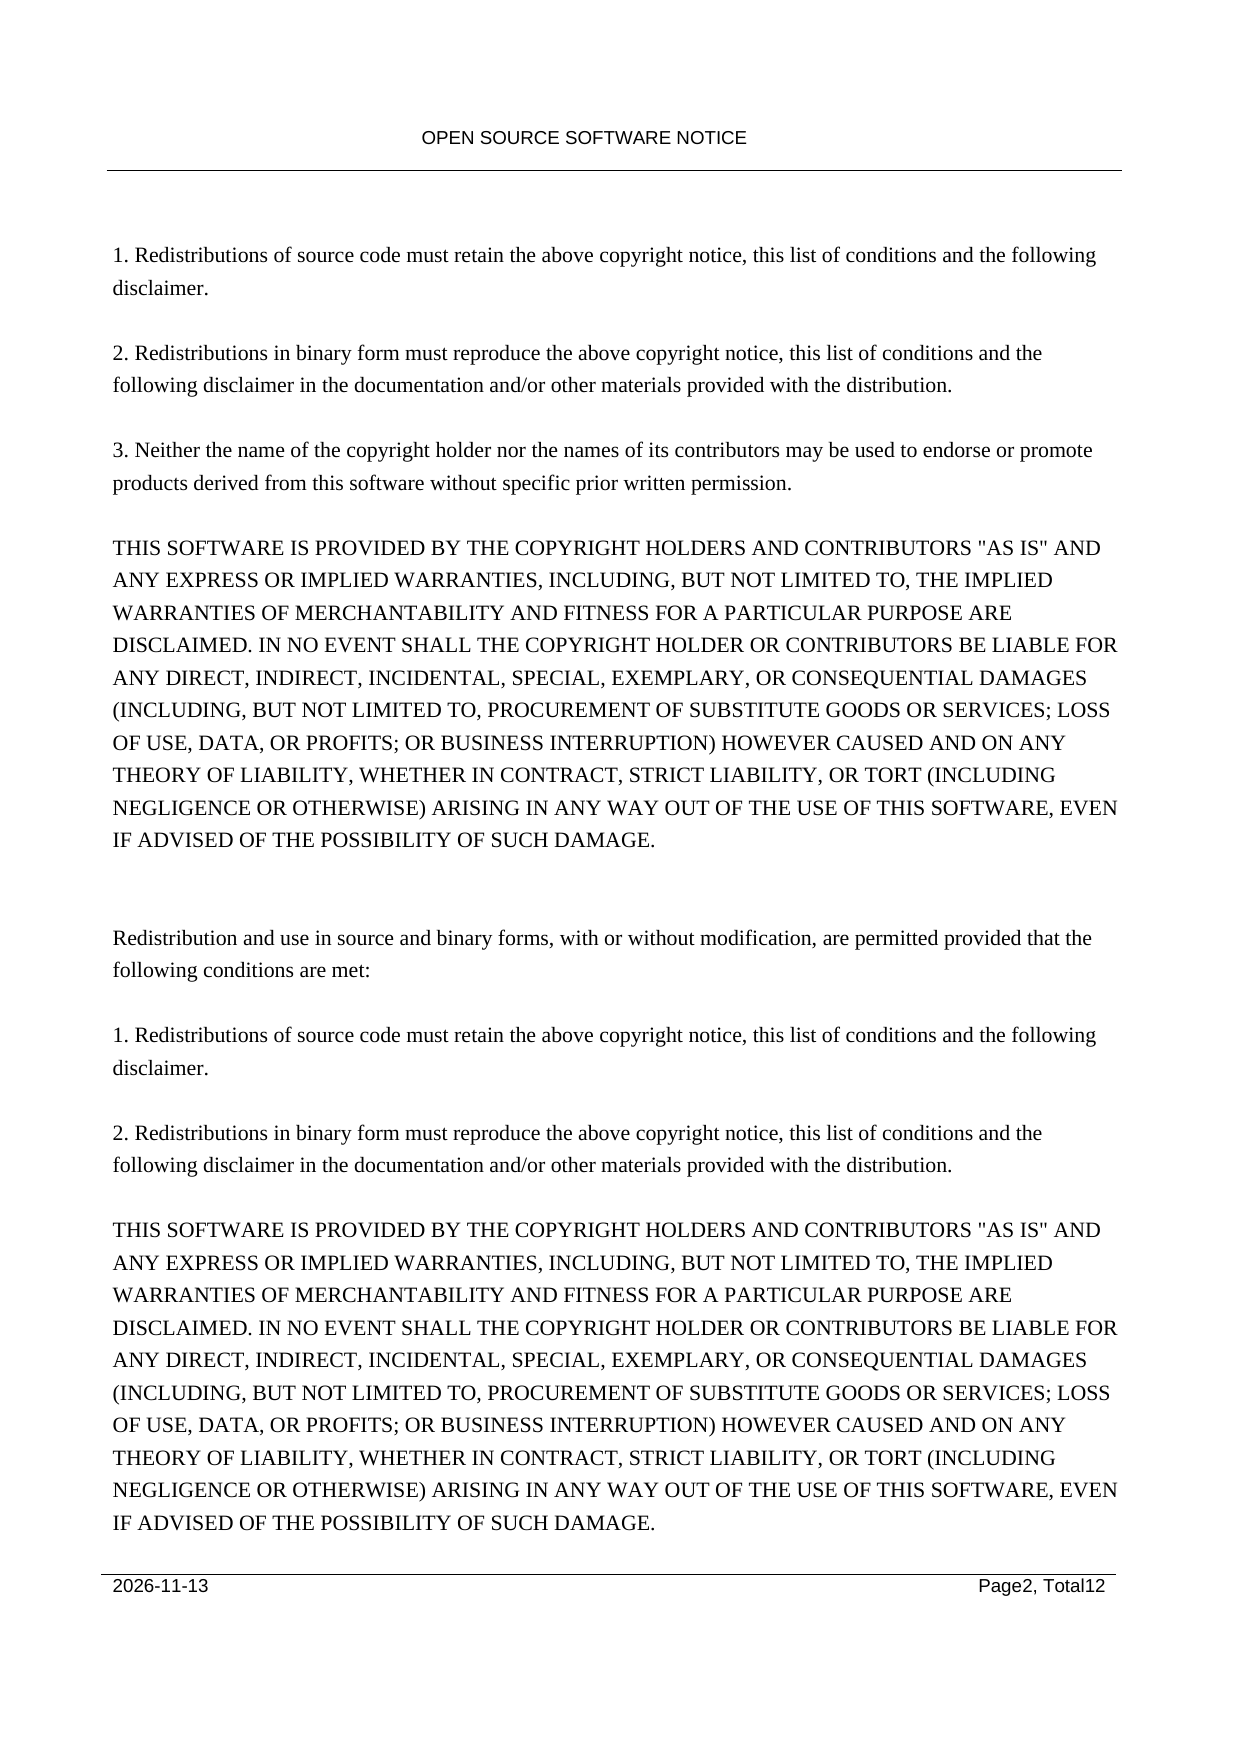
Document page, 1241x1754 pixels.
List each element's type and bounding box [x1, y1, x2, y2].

text [112, 206, 1128, 1539]
